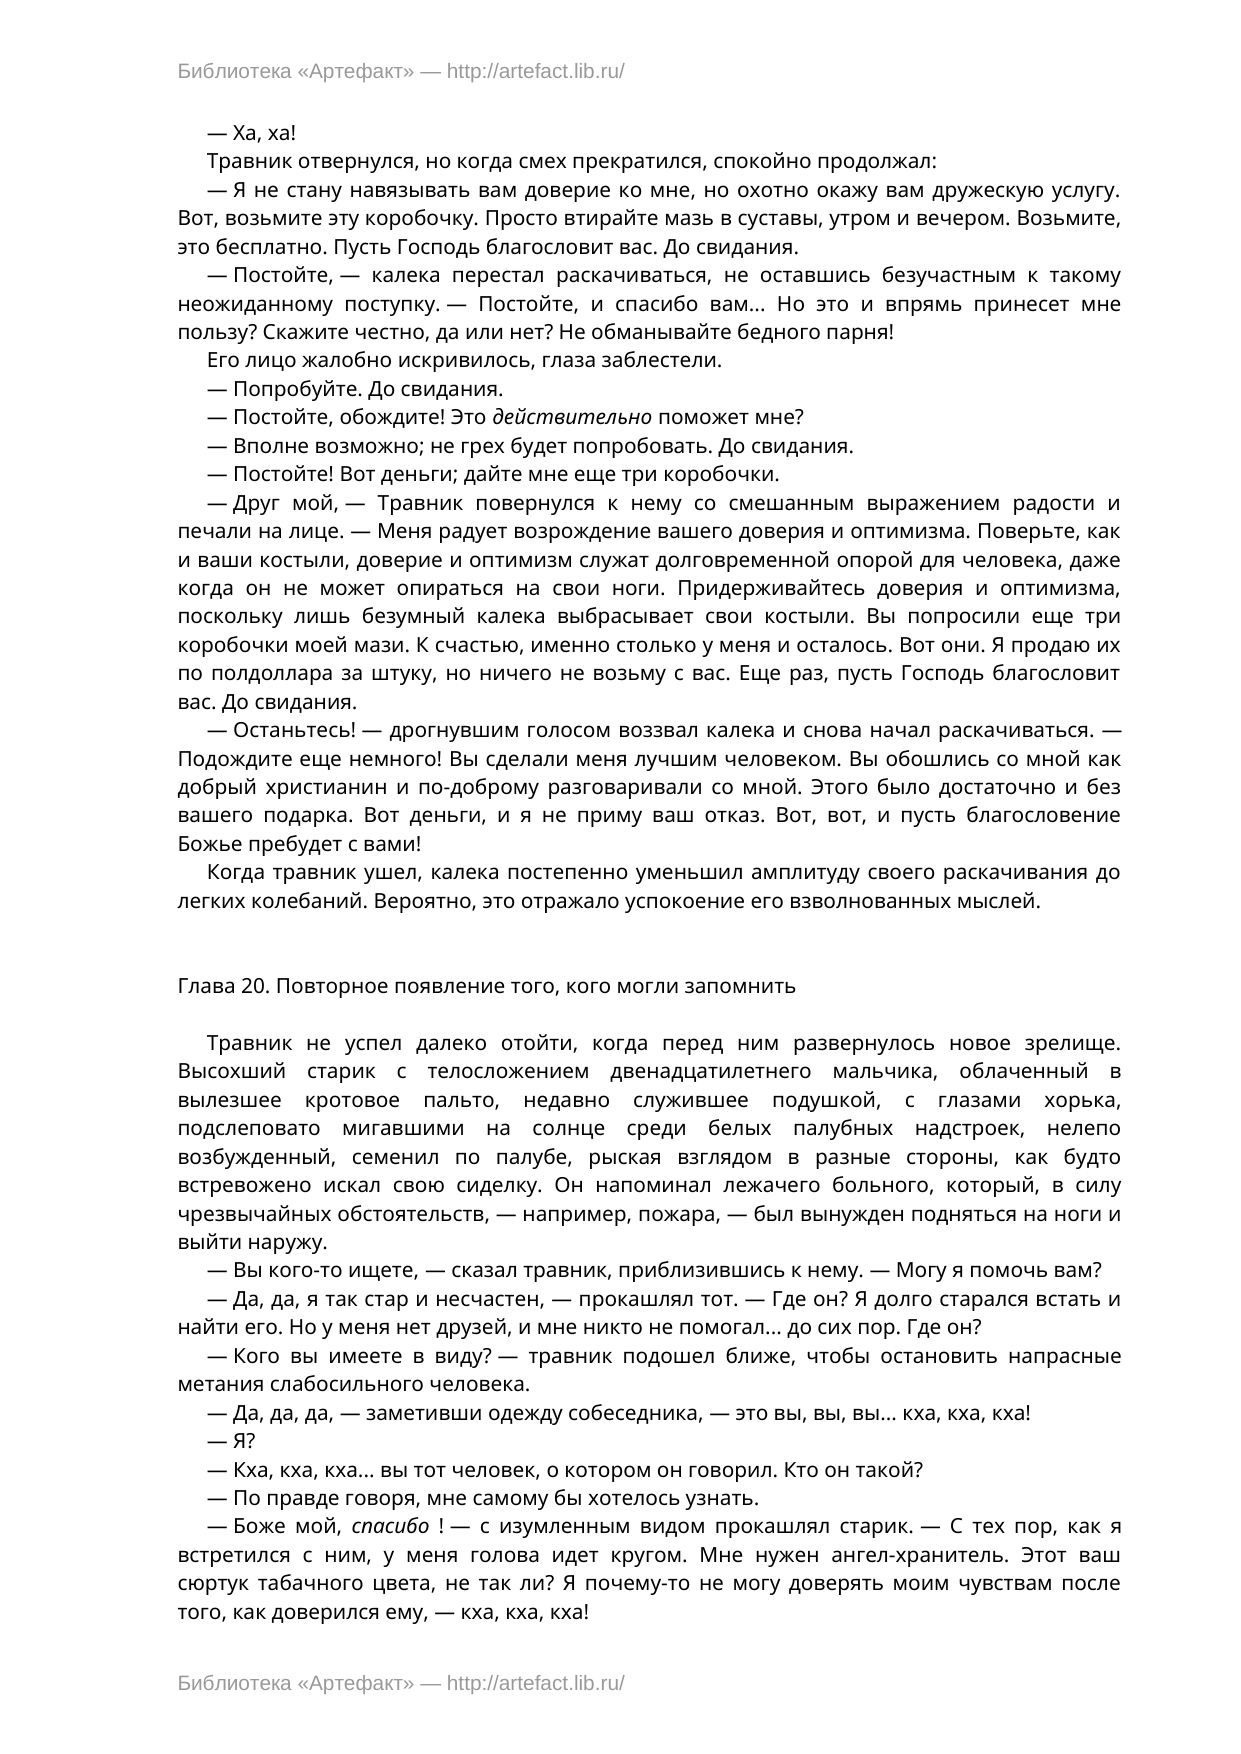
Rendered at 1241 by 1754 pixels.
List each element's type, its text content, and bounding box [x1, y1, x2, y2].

text — Постойте, обождите! Это действительно поможет мне? [177, 402, 1122, 431]
text Его лицо жалобно искривилось, глаза заблестели. [177, 346, 1122, 374]
text — Вы кого-то ищете, — сказал травник, приблизившись к нему. — Могу я помочь вам? [177, 1256, 1122, 1284]
text — Кого вы имеете в виду? — травник подошел ближе, чтобы остановить напрасные метания слабосильного человека. [177, 1341, 1122, 1398]
text Травник не успел далеко отойти, когда перед ним развернулось новое зрелище. Высохший старик с телосложением двенадцатилетнего мальчика, облаченный в вылезшее кротовое пальто, недавно служившее подушкой, с глазами хорька, подслеповато мигавшими на солнце среди белых палубных надстроек, нелепо возбужденный, семенил по палубе, рыская взглядом в разные стороны, как будто встревожено искал свою сиделку. Он напоминал лежачего больного, который, в силу чрезвычайных обстоятельств, — например, пожара, — был вынужден подняться на ноги и выйти наружу. [177, 1028, 1122, 1256]
text — Останьтесь! — дрогнувшим голосом воззвал калека и снова начал раскачиваться. — Подождите еще немного! Вы сделали меня лучшим человеком. Вы обошлись со мной как добрый христианин и по-доброму разговаривали со мной. Этого было достаточно и без вашего подарка. Вот деньги, и я не приму ваш отказ. Вот, вот, и пусть благословение Божье пребудет с вами! [177, 715, 1122, 857]
text — Да, да, я так стар и несчастен, — прокашлял тот. — Где он? Я долго старался встать и найти его. Но у меня нет друзей, и мне никто не помогал... до сих пор. Где он? [177, 1284, 1122, 1341]
text — Друг мой, — Травник повернулся к нему со смешанным выражением радости и печали на лице. — Меня радует возрождение вашего доверия и оптимизма. Поверьте, как и ваши костыли, доверие и оптимизм служат долговременной опорой для человека, даже когда он не может опираться на свои ноги. Придерживайтесь доверия и оптимизма, поскольку лишь безумный калека выбрасывает свои костыли. Вы попросили еще три коробочки моей мази. К счастью, именно столько у меня и осталось. Вот они. Я продаю их по полдоллара за штуку, но ничего не возьму с вас. Еще раз, пусть Господь благословит вас. До свидания. [177, 488, 1122, 715]
text — Я не стану навязывать вам доверие ко мне, но охотно окажу вам дружескую услугу. Вот, возьмите эту коробочку. Просто втирайте мазь в суставы, утром и вечером. Возьмите, это бесплатно. Пусть Господь благословит вас. До свидания. [177, 175, 1122, 260]
text — Ха, ха! [177, 118, 1122, 147]
text Когда травник ушел, калека постепенно уменьшил амплитуду своего раскачивания до легких колебаний. Вероятно, это отражало успокоение его взволнованных мыслей. [177, 857, 1122, 914]
text — Кха, кха, кха... вы тот человек, о котором он говорил. Кто он такой? [177, 1455, 1122, 1483]
text — По правде говоря, мне самому бы хотелось узнать. [177, 1483, 1122, 1512]
text — Я? [177, 1426, 1122, 1455]
text — Постойте, — калека перестал раскачиваться, не оставшись безучастным к такому неожиданному поступку. — Постойте, и спасибо вам... Но это и впрямь принесет мне пользу? Скажите честно, да или нет? Не обманывайте бедного парня! [177, 260, 1122, 346]
text — Боже мой, спасибо ! — с изумленным видом прокашлял старик. — С тех пор, как я встретился с ним, у меня голова идет кругом. Мне нужен ангел-хранитель. Этот ваш сюртук табачного цвета, не так ли? Я почему-то не могу доверять моим чувствам после того, как доверился ему, — кха, кха, кха! [177, 1512, 1122, 1625]
text Травник отвернулся, но когда смех прекратился, спокойно продолжал: [177, 147, 1122, 175]
text — Да, да, да, — заметивши одежду собеседника, — это вы, вы, вы... кха, кха, кха! [177, 1398, 1122, 1426]
subtitle Глава 20. Повторное появление того, кого могли запомнить [177, 971, 1122, 1000]
text — Попробуйте. До свидания. [177, 374, 1122, 402]
text — Постойте! Вот деньги; дайте мне еще три коробочки. [177, 459, 1122, 488]
text — Вполне возможно; не грех будет попробовать. До свидания. [177, 431, 1122, 459]
